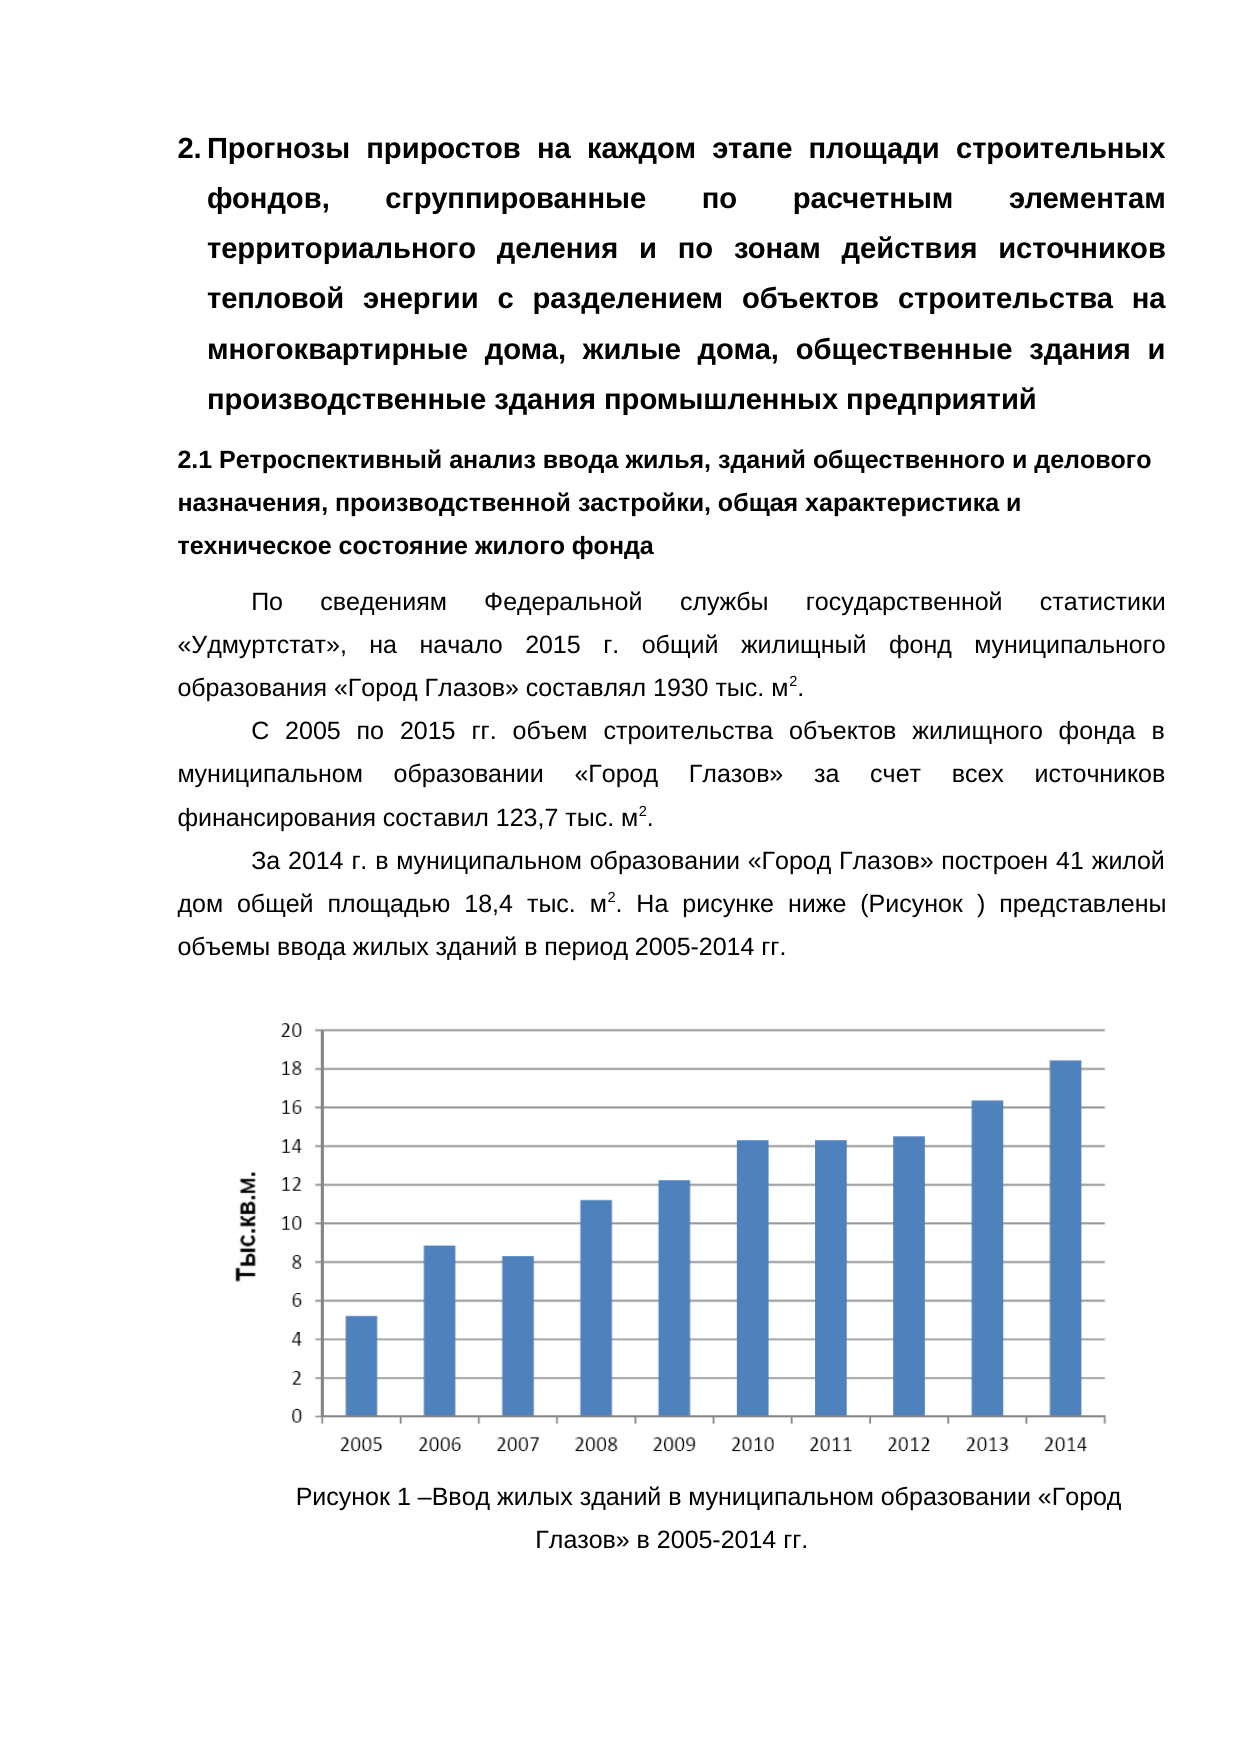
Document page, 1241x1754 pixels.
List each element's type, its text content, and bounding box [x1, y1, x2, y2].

subtitle 2.1 Ретроспективный анализ ввода жилья, зданий общественного и делового назначения, производственной застройки, общая характеристика и техническое состояние жилого фонда [177, 445, 1167, 560]
text С 2005 по 2015 гг. объем строительства объектов жилищного фонда в муниципальном образовании «Город Глазов» за счет всех источников финансирования составил 123,7 тыс. м2. [177, 716, 1167, 831]
text По сведениям Федеральной службы государственной статистики «Удмуртстат», на начало 2015 г. общий жилищный фонд муниципального образования «Город Глазов» составлял 1930 тыс. м2. [177, 587, 1167, 702]
subtitle Прогнозы приростов на каждом этапе площади строительных фондов, сгруппированные по расчетным элементам территориального деления и по зонам действия источников тепловой энергии с разделением объектов строительства на многоквартирные дома, жилые дома, общественные здания и производственные здания промышленных предприятий [177, 131, 1167, 416]
text За 2014 г. в муниципальном образовании «Город Глазов» построен 41 жилой дом общей площадью 18,4 тыс. м2. На рисунке ниже (Рисунок 1) представлены объемы ввода жилых зданий в период 2005-2014 гг. [177, 846, 1167, 961]
text Рисунок –Ввод жилых зданий в муниципальном образовании «Город Глазов» в 2005-2014 гг. [177, 1482, 1167, 1554]
